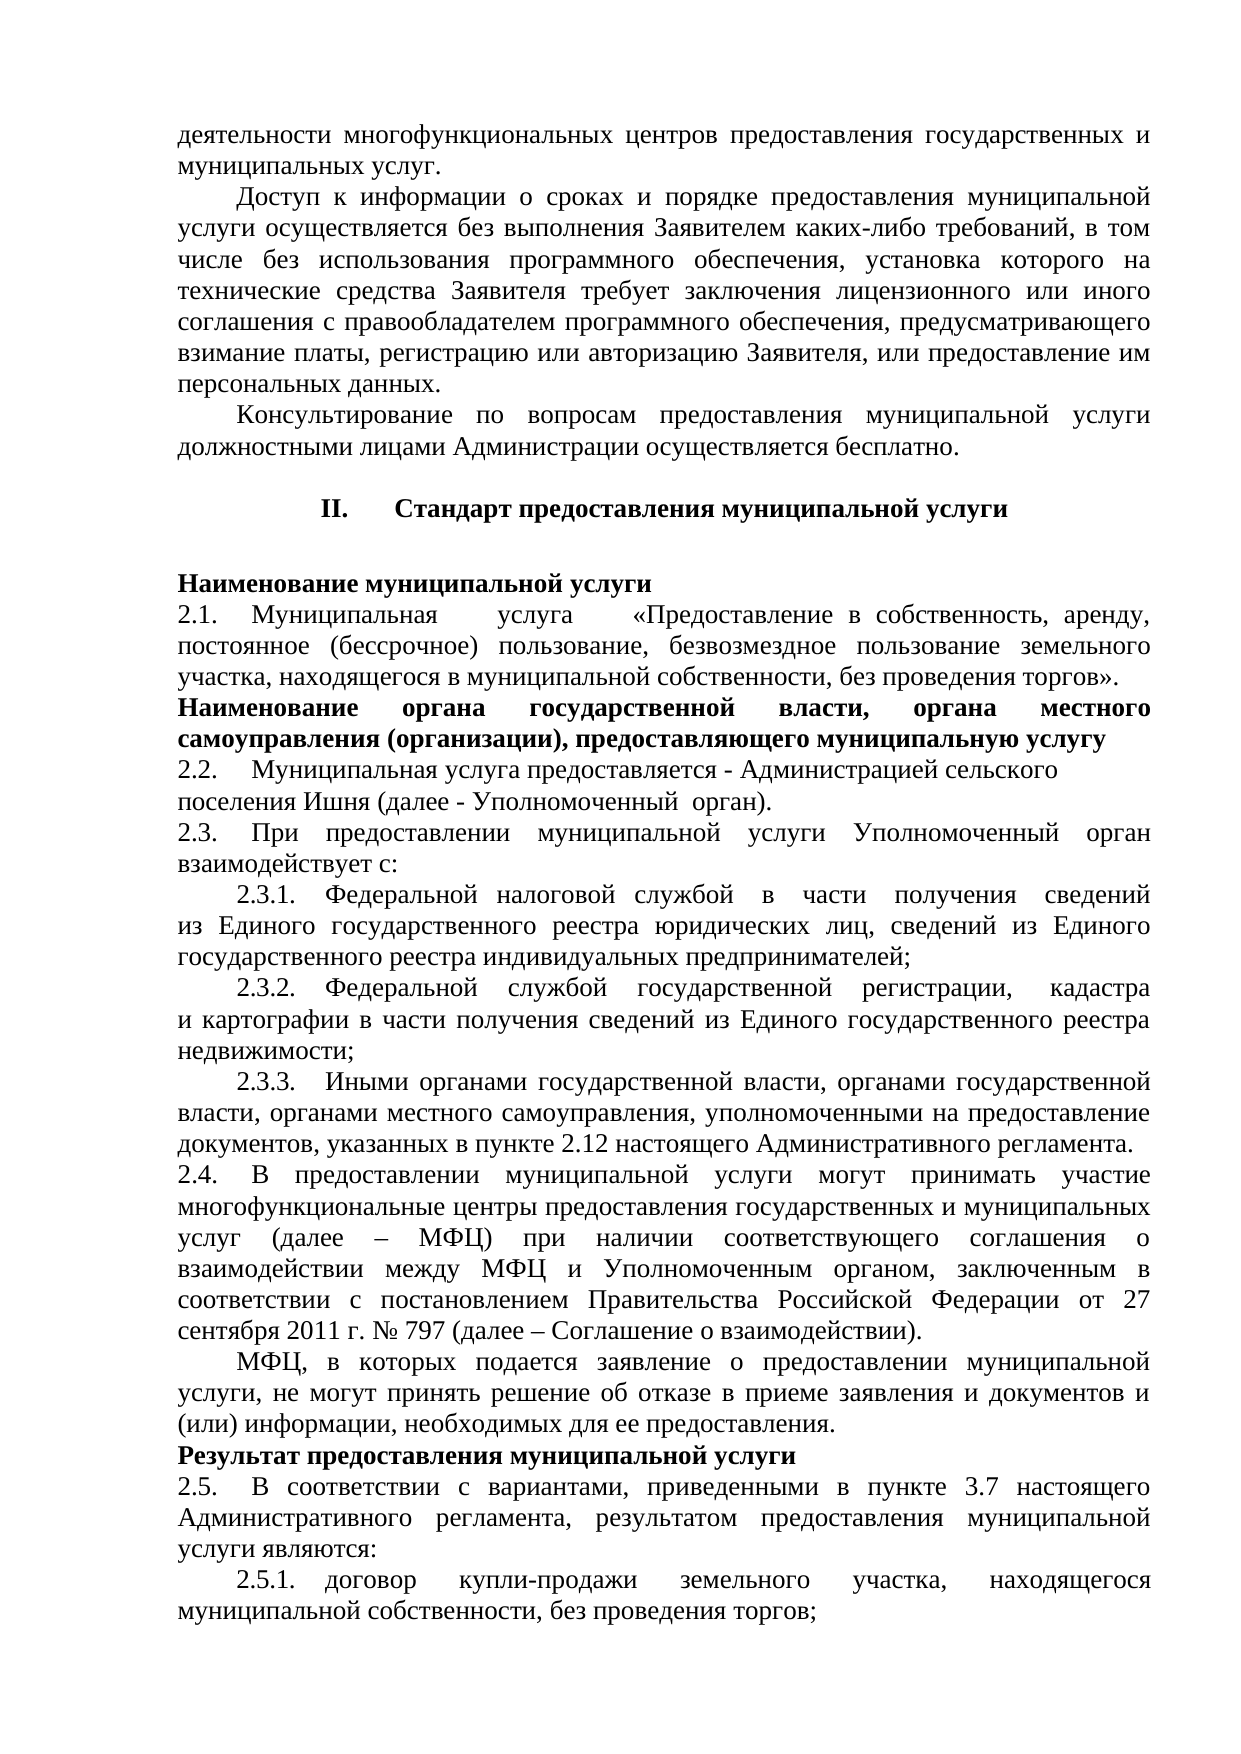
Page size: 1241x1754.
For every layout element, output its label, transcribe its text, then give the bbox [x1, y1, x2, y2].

list Федеральной налоговой службой в части получения сведений из Единого государственного реестра юридических лиц, сведений из Единого государственного реестра индивидуальных предпринимателей; [177, 878, 1152, 972]
list В соответствии с вариантами, приведенными в пункте 3.7 настоящего Административного регламента, результатом предоставления муниципальной услуги являются: [177, 1470, 1152, 1563]
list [177, 118, 1152, 180]
list Муниципальная услуга предоставляется - Администрацией сельского поселения Ишня (далее - Уполномоченный орган). [177, 753, 1152, 816]
list При предоставлении муниципальной услуги Уполномоченный орган взаимодействует с: [177, 816, 1152, 878]
list Федеральной службой государственной регистрации, кадастра и картографии в части получения сведений из Единого государственного реестра недвижимости; [177, 972, 1152, 1065]
text Результат предоставления муниципальной услуги [177, 1439, 1152, 1470]
list договор купли-продажи земельного участка, находящегося муниципальной собственности, без проведения торгов; [177, 1563, 1152, 1626]
list Муниципальная услуга «Предоставление в собственность, аренду, постоянное (бессрочное) пользование, безвозмездное пользование земельного участка, находящегося в муниципальной собственности, без проведения торгов». [177, 598, 1152, 691]
text МФЦ, в которых подается заявление о предоставлении муниципальной услуги, не могут принять решение об отказе в приеме заявления и документов и (или) информации, необходимых для ее предоставления. [177, 1345, 1152, 1439]
list Консультирование по вопросам предоставления муниципальной услуги должностными лицами Администрации осуществляется бесплатно. [177, 398, 1152, 461]
text Наименование органа государственной власти, органа местного самоуправления (организации), предоставляющего муниципальную услугу [177, 691, 1152, 753]
list Доступ к информации о сроках и порядке предоставления муниципальной услуги осуществляется без выполнения Заявителем каких-либо требований, в том числе без использования программного обеспечения, установка которого на технические средства Заявителя требует заключения лицензионного или иного соглашения с правообладателем программного обеспечения, предусматривающего взимание платы, регистрацию или авторизацию Заявителя, или предоставление им персональных данных. [177, 180, 1152, 398]
list II. Стандарт предоставления муниципальной услуги [177, 492, 1152, 523]
list В предоставлении муниципальной услуги могут принимать участие многофункциональные центры предоставления государственных и муниципальных услуг (далее – МФЦ) при наличии соответствующего соглашения о взаимодействии между МФЦ и Уполномоченным органом, заключенным в соответствии с постановлением Правительства Российской Федерации от 27 сентября 2011 г. № 797 (далее – Соглашение о взаимодействии). [177, 1158, 1152, 1345]
text Наименование муниципальной услуги [177, 567, 1152, 598]
list Иными органами государственной власти, органами государственной власти, органами местного самоуправления, уполномоченными на предоставление документов, указанных в пункте 2.12 настоящего Административного регламента. [177, 1065, 1152, 1158]
